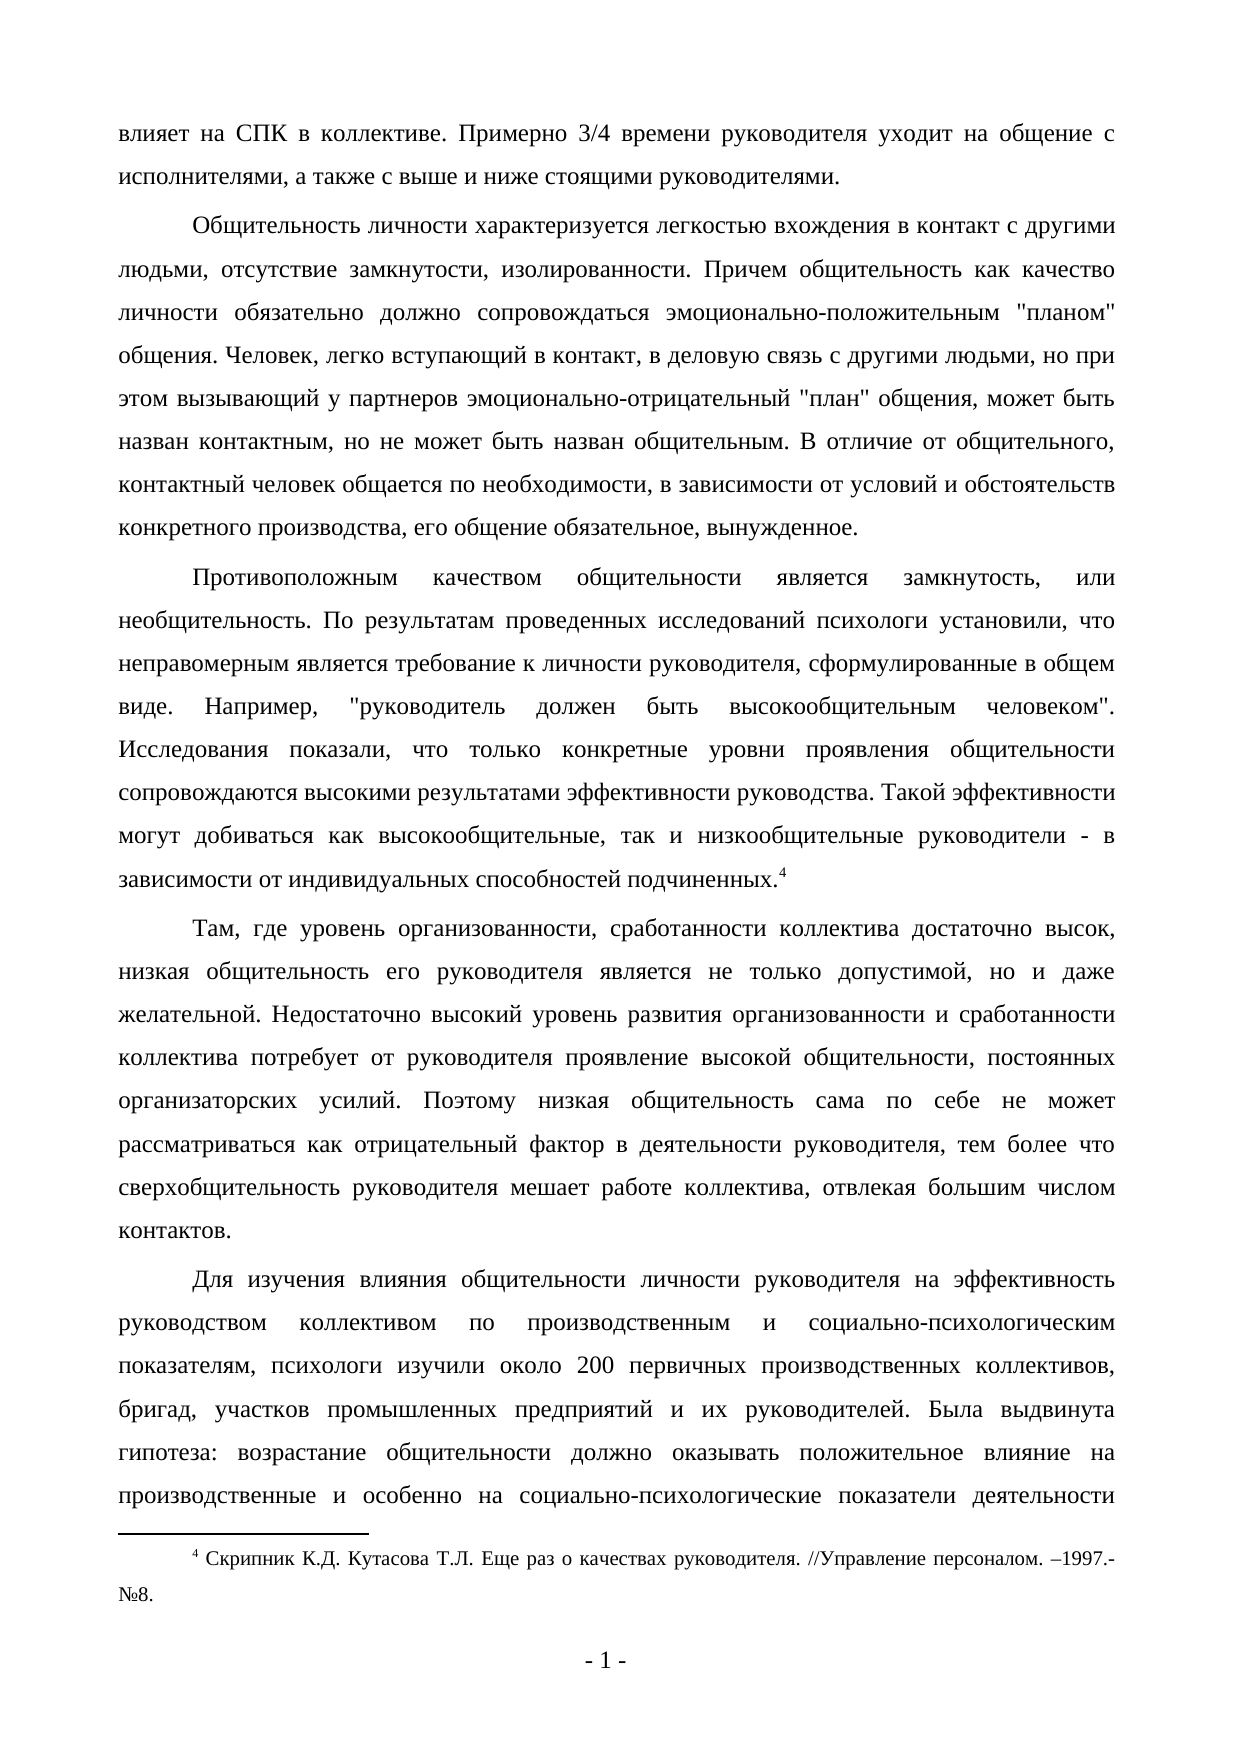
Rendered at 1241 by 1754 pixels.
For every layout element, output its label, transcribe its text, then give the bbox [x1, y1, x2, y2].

text Там, где уровень организованности, сработанности коллектива достаточно высок, низкая общительность его руководителя является не только допустимой, но и даже желательной. Недостаточно высокий уровень развития организованности и сработанности коллектива потребует от руководителя проявление высокой общительности, постоянных организаторских усилий. Поэтому низкая общительность сама по себе не может рассматриваться как отрицательный фактор в деятельности руководителя, тем более что сверхобщительность руководителя мешает работе коллектива, отвлекая большим числом контактов. [118, 913, 1116, 1244]
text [118, 118, 1116, 190]
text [118, 1264, 1116, 1509]
text Противоположным качеством общительности является замкнутость, или необщительность. По результатам проведенных исследований психологи установили, что неправомерным является требование к личности руководителя, сформулированные в общем виде. Например, "руководитель должен быть высокообщительным человеком". Исследования показали, что только конкретные уровни проявления общительности сопровождаются высокими результатами эффективности руководства. Такой эффективности могут добиваться как высокообщительные, так и низкообщительные руководители - в зависимости от индивидуальных способностей подчиненных. [118, 562, 1116, 892]
text Общительность личности характеризуется легкостью вхождения в контакт с другими людьми, отсутствие замкнутости, изолированности. Причем общительность как качество личности обязательно должно сопровождаться эмоционально-положительным "планом" общения. Человек, легко вступающий в контакт, в деловую связь с другими людьми, но при этом вызывающий у партнеров эмоционально-отрицательный "план" общения, может быть назван контактным, но не может быть назван общительным. В отличие от общительного, контактный человек общается по необходимости, в зависимости от условий и обстоятельств конкретного производства, его общение обязательное, вынужденное. [118, 211, 1116, 541]
